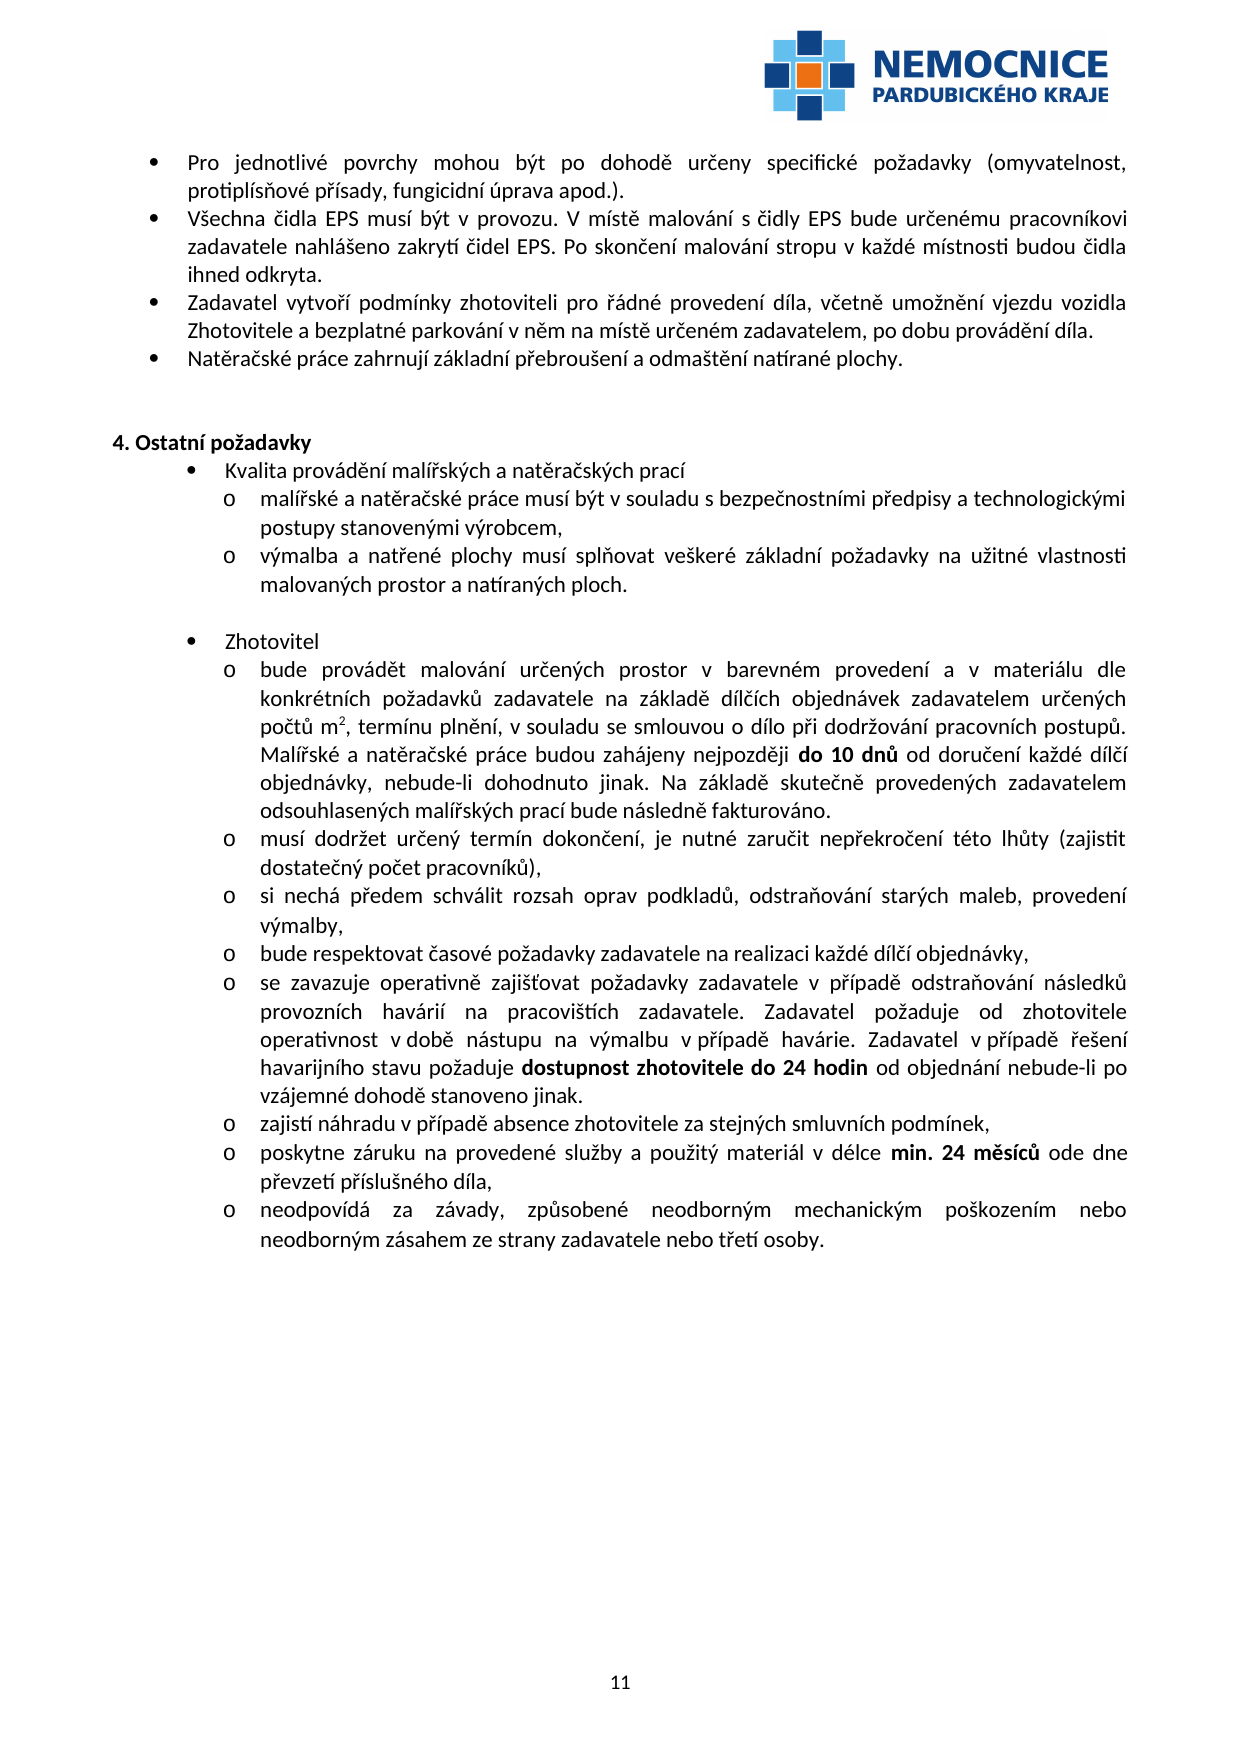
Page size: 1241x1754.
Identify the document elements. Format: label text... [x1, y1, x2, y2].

list poskytne záruku na provedené služby a použitý materiál v délce min. 24 měsíců ode dne převzetí příslušného díla, [222, 1138, 1128, 1196]
list se zavazuje operativně zajišťovat požadavky zadavatele v případě odstraňování následků provozních havárií na pracovištích zadavatele. Zadavatel požaduje od zhotovitele operativnost v době nástupu na výmalbu v případě havárie. Zadavatel v případě řešení havarijního stavu požaduje dostupnost zhotovitele do 24 hodin od objednání nebude-li po vzájemné dohodě stanoveno jinak. [222, 968, 1128, 1109]
list Pro jednotlivé povrchy mohou být po dohodě určeny specifické požadavky (omyvatelnost, protiplísňové přísady, fungicidní úprava apod.). [150, 148, 1128, 204]
list malířské a natěračské práce musí být v souladu s bezpečnostními předpisy a technologickými postupy stanovenými výrobcem, [222, 484, 1128, 541]
list zajistí náhradu v případě absence zhotovitele za stejných smluvních podmínek, [222, 1109, 1128, 1138]
list Zadavatel vytvoří podmínky zhotoviteli pro řádné provedení díla, včetně umožnění vjezdu vozidla Zhotovitele a bezplatné parkování v něm na místě určeném zadavatelem, po dobu provádění díla. [150, 288, 1128, 344]
list Zhotovitel [187, 627, 1128, 655]
picture [763, 29, 1108, 122]
list Všechna čidla EPS musí být v provozu. V místě malování s čidly EPS bude určenému pracovníkovi zadavatele nahlášeno zakrytí čidel EPS. Po skončení malování stropu v každé místnosti budou čidla ihned odkryta. [150, 204, 1128, 288]
list bude respektovat časové požadavky zadavatele na realizaci každé dílčí objednávky, [222, 939, 1128, 968]
list bude provádět malování určených prostor v barevném provedení a v materiálu dle konkrétních požadavků zadavatele na základě dílčích objednávek zadavatelem určených počtů m2, termínu plnění, v souladu se smlouvou o dílo při dodržování pracovních postupů. Malířské a natěračské práce budou zahájeny nejpozději do 10 dnů od doručení každé dílčí objednávky, nebude-li dohodnuto jinak. Na základě skutečně provedených zadavatelem odsouhlasených malířských prací bude následně fakturováno. [223, 655, 1128, 824]
list musí dodržet určený termín dokončení, je nutné zaručit nepřekročení této lhůty (zajistit dostatečný počet pracovníků), [222, 824, 1128, 882]
list Natěračské práce zahrnují základní přebroušení a odmaštění natírané plochy. [150, 344, 1128, 372]
list Kvalita provádění malířských a natěračských prací [187, 456, 1128, 484]
list výmalba a natřené plochy musí splňovat veškeré základní požadavky na užitné vlastnosti malovaných prostor a natíraných ploch. [222, 541, 1128, 598]
text 4. Ostatní požadavky [112, 428, 1128, 456]
list neodpovídá za závady, způsobené neodborným mechanickým poškozením nebo neodborným zásahem ze strany zadavatele nebo třetí osoby. [222, 1196, 1128, 1253]
list si nechá předem schválit rozsah oprav podkladů, odstraňování starých maleb, provedení výmalby, [222, 882, 1128, 939]
